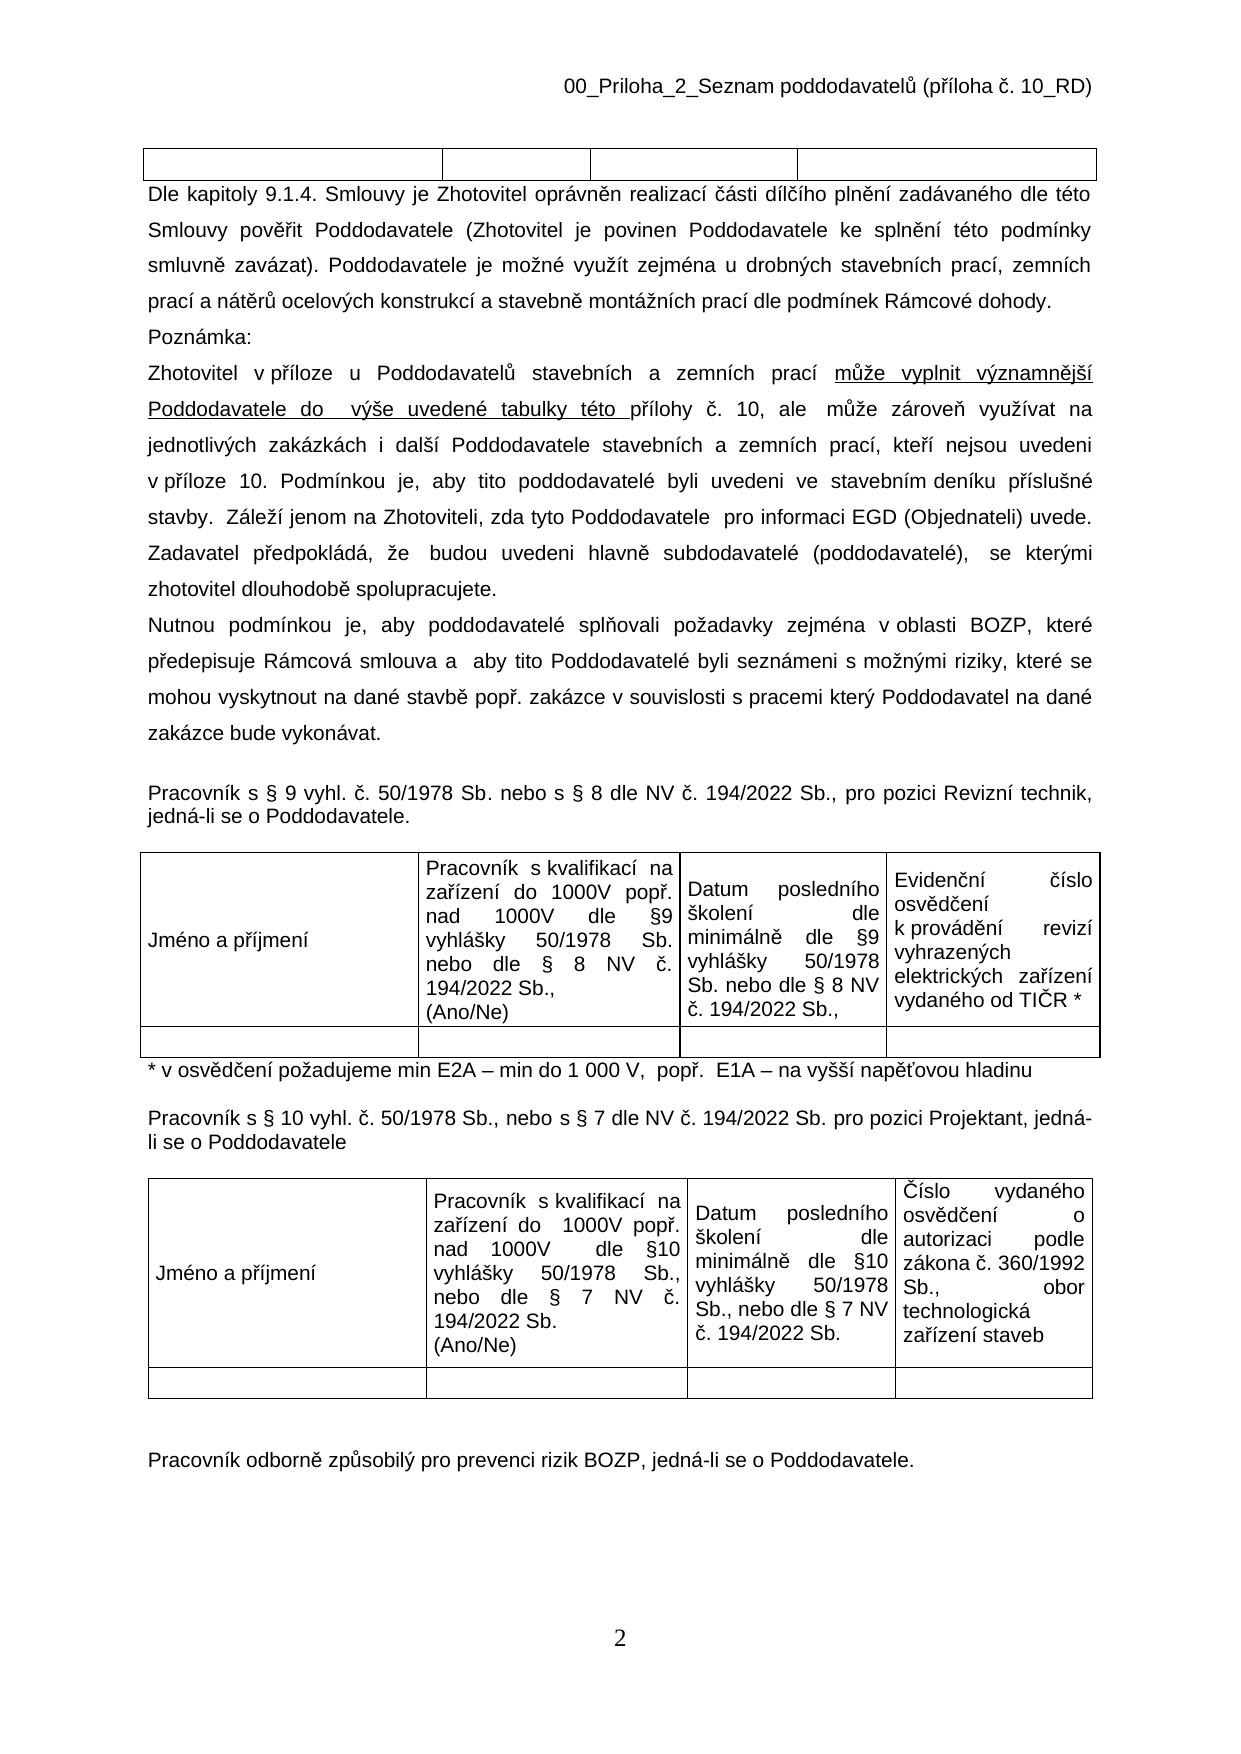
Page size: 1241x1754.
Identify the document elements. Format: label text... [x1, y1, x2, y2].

table_cell [591, 149, 797, 180]
table_cell [681, 1027, 886, 1057]
table_header Datum posledního školení dle minimálně dle §10 vyhlášky 50/1978 Sb., nebo dle § 7 NV č. 194/2022 Sb. [688, 1179, 895, 1367]
text Poznámka: [148, 325, 1093, 349]
table_cell [427, 1368, 687, 1398]
table_header Jméno a příjmení [141, 853, 418, 1026]
text Pracovník s § 9 vyhl. č. 50/1978 Sb. nebo s § 8 dle NV č. 194/2022 Sb., pro pozici Revizní technik, jedná-li se o Poddodavatele. [148, 780, 1093, 828]
table_header Datum posledního školení dle minimálně dle §9 vyhlášky 50/1978 Sb. nebo dle § 8 NV č. 194/2022 Sb., [681, 853, 886, 1026]
text * v osvědčení požadujeme min E2A – min do 1 000 V, popř. E1A – na vyšší napěťovou hladinu [148, 1058, 1093, 1082]
text Pracovník odborně způsobilý pro prevenci rizik BOZP, jedná-li se o Poddodavatele. [148, 1448, 1093, 1472]
text Dle kapitoly 9.1.4. Smlouvy je Zhotovitel oprávněn realizací části dílčího plnění zadávaného dle této Smlouvy pověřit Poddodavatele (Zhotovitel je povinen Poddodavatele ke splnění této podmínky smluvně zavázat). Poddodavatele je možné využít zejména u drobných stavebních prací, zemních prací a nátěrů ocelových konstrukcí a stavebně montážních prací dle podmínek Rámcové dohody. [148, 181, 1093, 313]
table_cell [798, 149, 1096, 180]
text Pracovník s § 10 vyhl. č. 50/1978 Sb., nebo s § 7 dle NV č. 194/2022 Sb. pro pozici Projektant, jedná-li se o Poddodavatele [148, 1106, 1093, 1154]
table_cell [149, 1368, 426, 1398]
table_cell [419, 1027, 679, 1057]
table_header Číslo vydaného osvědčení o autorizaci podle zákona č. 360/1992 Sb., obor technologická zařízení staveb [896, 1179, 1092, 1367]
table_header Jméno a příjmení [149, 1179, 426, 1367]
text Nutnou podmínkou je, aby poddodavatelé splňovali požadavky zejména v oblasti BOZP, které předepisuje Rámcová smlouva a aby tito Poddodavatelé byli seznámeni s možnými riziky, které se mohou vyskytnout na dané stavbě popř. zakázce v souvislosti s pracemi který Poddodavatel na dané zakázce bude vykonávat. [148, 613, 1093, 744]
table_cell [896, 1368, 1092, 1398]
table_cell [443, 149, 590, 180]
table_cell [144, 149, 442, 180]
table_header Pracovník s kvalifikací na zařízení do 1000V popř. nad 1000V dle §10 vyhlášky 50/1978 Sb., nebo dle § 7 NV č. 194/2022 Sb. (Ano/Ne) [427, 1179, 687, 1367]
text Zhotovitel v příloze u Poddodavatelů stavebních a zemních prací může vyplnit významnější Poddodavatele do výše uvedené tabulky této přílohy č. 10, ale může zároveň využívat na jednotlivých zakázkách i další Poddodavatele stavebních a zemních prací, kteří nejsou uvedeni v příloze 10. Podmínkou je, aby tito poddodavatelé byli uvedeni ve stavebním deníku příslušné stavby. Záleží jenom na Zhotoviteli, zda tyto Poddodavatele pro informaci EGD (Objednateli) uvede. Zadavatel předpokládá, že budou uvedeni hlavně subdodavatelé (poddodavatelé), se kterými zhotovitel dlouhodobě spolupracujete. [148, 361, 1093, 601]
table_cell [688, 1368, 895, 1398]
table_header Pracovník s kvalifikací na zařízení do 1000V popř. nad 1000V dle §9 vyhlášky 50/1978 Sb. nebo dle § 8 NV č. 194/2022 Sb., (Ano/Ne) [419, 853, 679, 1026]
table_header Evidenční číslo osvědčení k provádění revizí vyhrazených elektrických zařízení vydaného od TIČR * [887, 853, 1099, 1026]
table_cell [141, 1027, 418, 1057]
table_cell [887, 1027, 1099, 1057]
